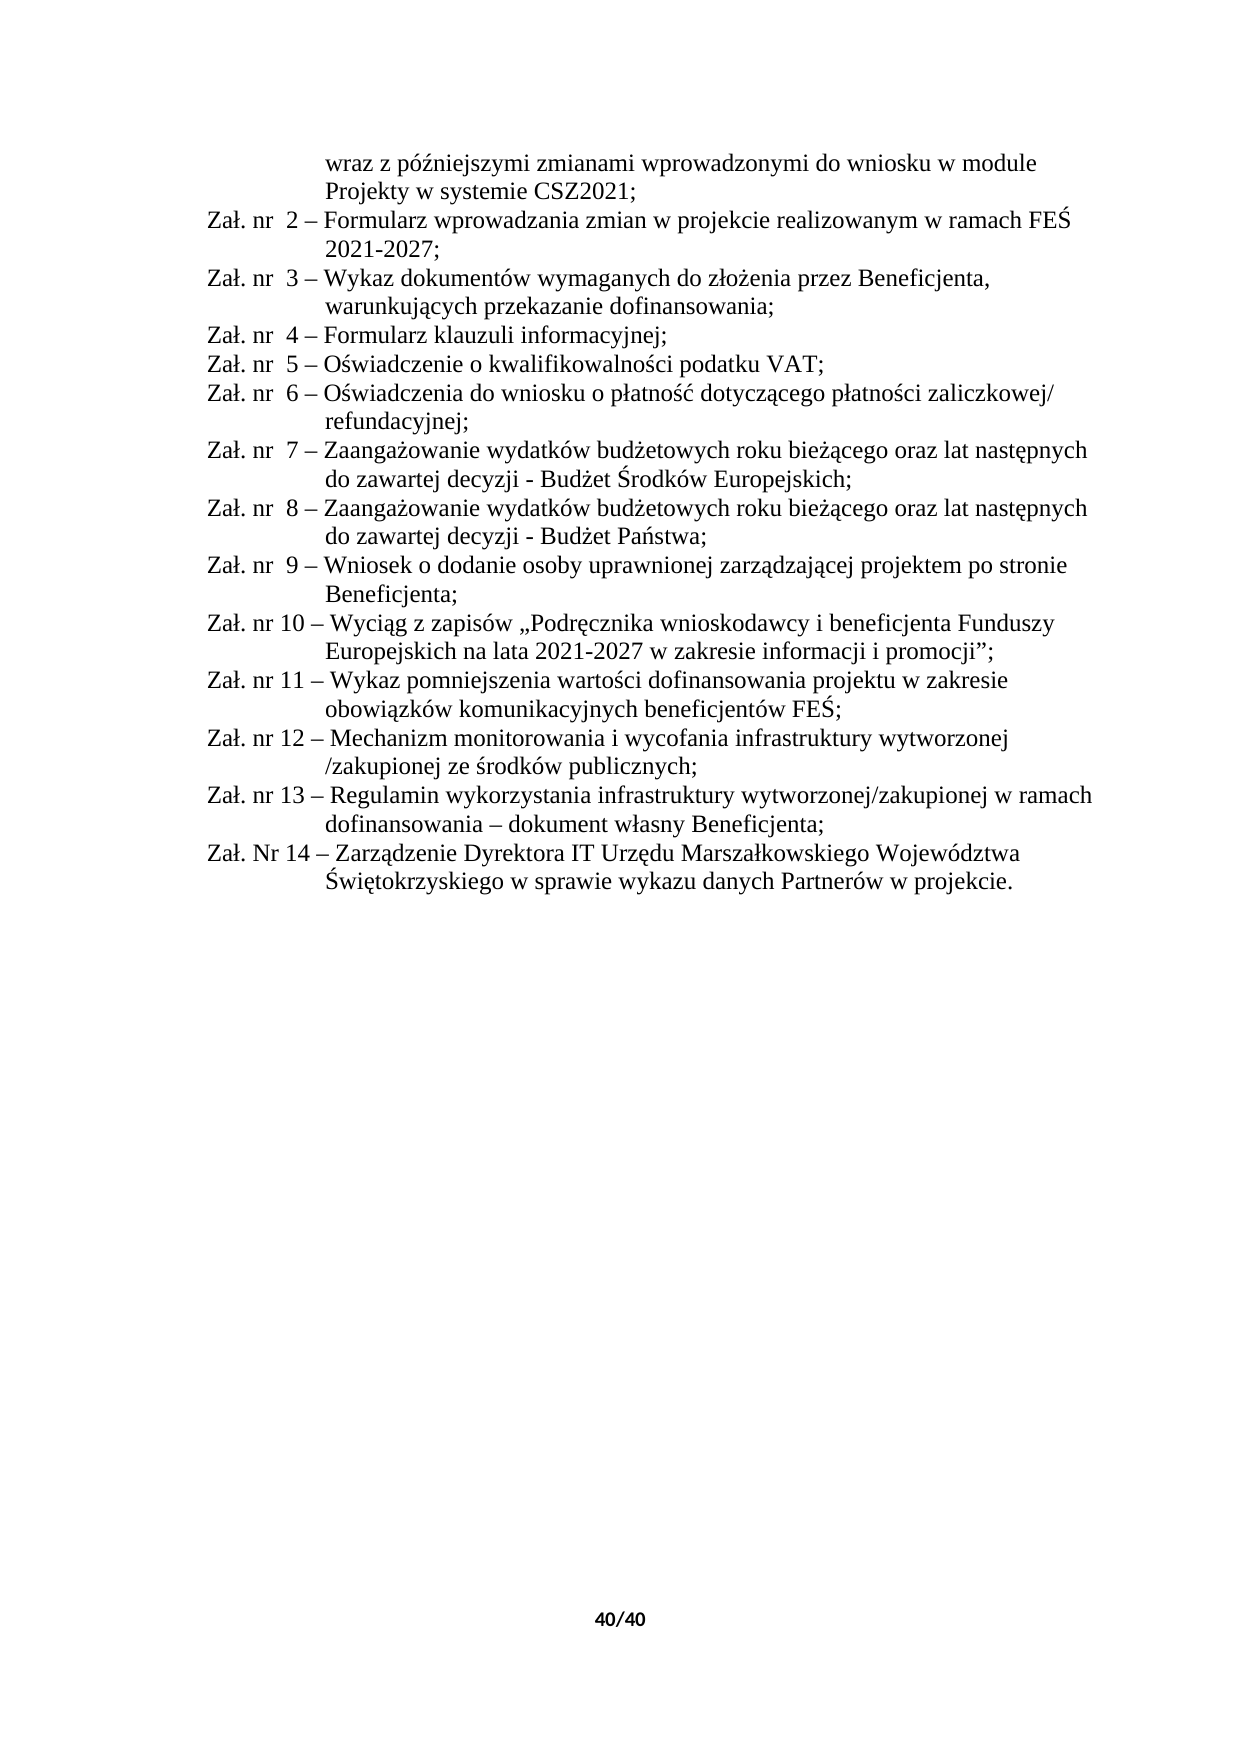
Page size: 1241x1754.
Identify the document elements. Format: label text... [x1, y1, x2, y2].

text Zał. nr 6 – Oświadczenia do wniosku o płatność dotyczącego płatności zaliczkowej/ refundacyjnej; [207, 378, 1093, 435]
text Zał. nr 13 – Regulamin wykorzystania infrastruktury wytworzonej/zakupionej w ramach dofinansowania – dokument własny Beneficjenta; [207, 780, 1093, 838]
text Zał. nr 9 – Wniosek o dodanie osoby uprawnionej zarządzającej projektem po stronie Beneficjenta; [207, 550, 1093, 608]
text Zał. nr 4 – Formularz klauzuli informacyjnej; [207, 320, 1093, 349]
text Zał. nr 2 – Formularz wprowadzania zmian w projekcie realizowanym w ramach FEŚ 2021-2027; [207, 205, 1093, 263]
text Zał. nr 11 – Wykaz pomniejszenia wartości dofinansowania projektu w zakresie obowiązków komunikacyjnych beneficjentów FEŚ; [207, 665, 1093, 723]
text Zał. nr 5 – Oświadczenie o kwalifikowalności podatku VAT; [207, 349, 1093, 378]
text Zał. nr 12 – Mechanizm monitorowania i wycofania infrastruktury wytworzonej /zakupionej ze środków publicznych; [207, 723, 1093, 780]
text Zał. nr 8 – Zaangażowanie wydatków budżetowych roku bieżącego oraz lat następnych do zawartej decyzji - Budżet Państwa; [207, 493, 1093, 550]
text Zał. Nr 14 – Zarządzenie Dyrektora IT Urzędu Marszałkowskiego Województwa Świętokrzyskiego w sprawie wykazu danych Partnerów w projekcie. [207, 838, 1093, 895]
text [207, 148, 1093, 205]
text Zał. nr 7 – Zaangażowanie wydatków budżetowych roku bieżącego oraz lat następnych do zawartej decyzji - Budżet Środków Europejskich; [207, 435, 1093, 493]
text Zał. nr 3 – Wykaz dokumentów wymaganych do złożenia przez Beneficjenta, warunkujących przekazanie dofinansowania; [207, 263, 1093, 320]
text Zał. nr 10 – Wyciąg z zapisów „Podręcznika wnioskodawcy i beneficjenta Funduszy Europejskich na lata 2021-2027 w zakresie informacji i promocji”; [207, 608, 1093, 665]
